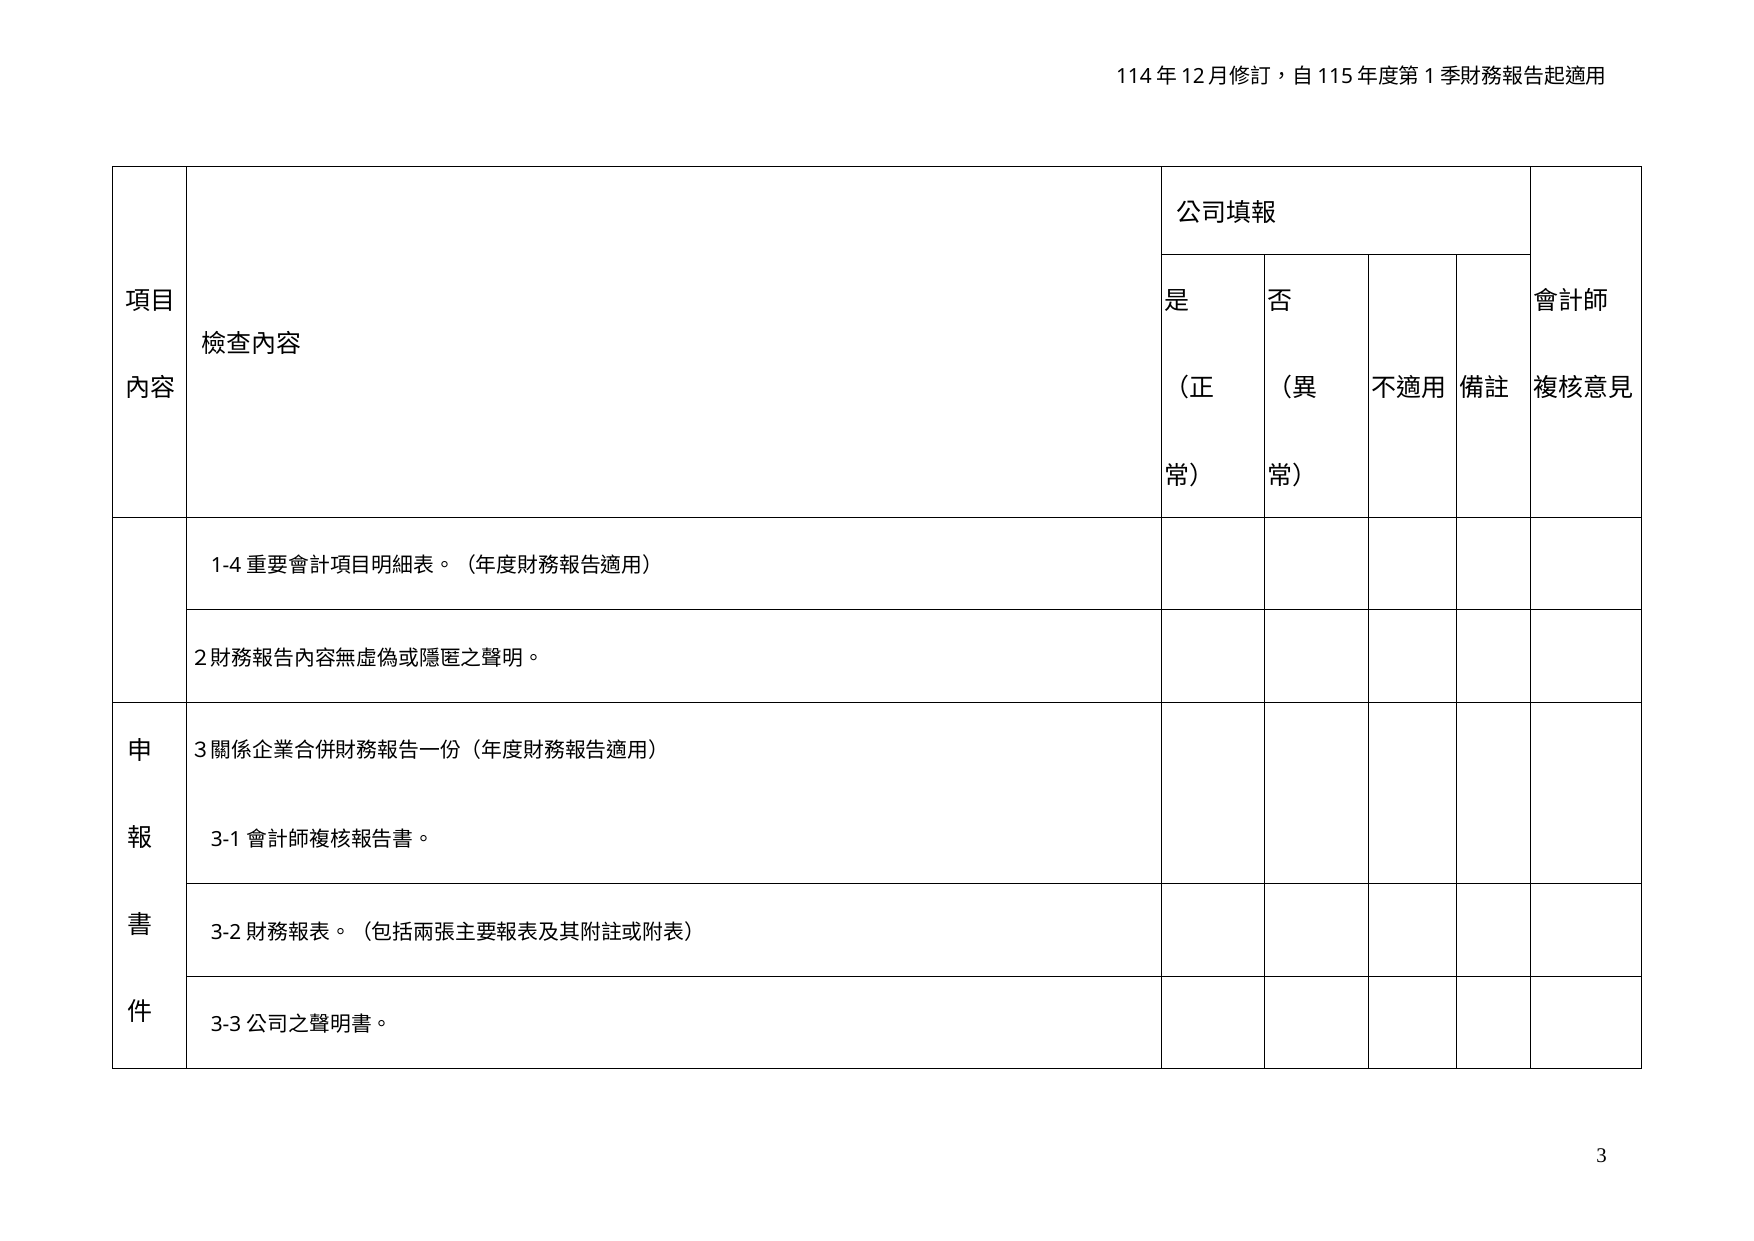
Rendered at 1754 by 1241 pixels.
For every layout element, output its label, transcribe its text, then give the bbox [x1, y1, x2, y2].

table_cell [1265, 703, 1368, 883]
table_cell 1-4 重要會計項目明細表。（年度財務報告適用） [187, 518, 1161, 609]
table_cell [1457, 884, 1530, 976]
table_cell [1531, 703, 1641, 883]
table_cell [1265, 977, 1368, 1068]
table_cell [1265, 610, 1368, 702]
table_cell [1162, 610, 1264, 702]
table_cell 備註 [1457, 255, 1530, 517]
table_cell [1369, 977, 1456, 1068]
table_cell 否 （異常） [1265, 255, 1368, 517]
table_cell [1531, 977, 1641, 1068]
table_cell ３關係企業合併財務報告一份（年度財務報告適用） 3-1 會計師複核報告書。 [187, 703, 1161, 883]
table_cell 申報書件 [113, 703, 186, 1068]
table_cell 3-2 財務報表。（包括兩張主要報表及其附註或附表） [187, 884, 1161, 976]
table_cell [1265, 884, 1368, 976]
table_cell [1162, 977, 1264, 1068]
table_cell [1162, 703, 1264, 883]
table_cell [1369, 703, 1456, 883]
table_cell 不適用 [1369, 255, 1456, 517]
table_header 項目內容 [113, 167, 186, 517]
table_cell 是 （正常） [1162, 255, 1264, 517]
table_cell [1265, 518, 1368, 609]
table_cell [1457, 610, 1530, 702]
table_cell [1457, 518, 1530, 609]
table_header 會計師 複核意見 [1531, 167, 1641, 517]
table_cell [1457, 977, 1530, 1068]
table_header 公司填報 [1162, 167, 1530, 254]
table_cell [1531, 884, 1641, 976]
table_cell ２財務報告內容無虛偽或隱匿之聲明。 [187, 610, 1161, 702]
table_cell [1531, 518, 1641, 609]
table_cell [1162, 518, 1264, 609]
table_cell [1457, 703, 1530, 883]
table_cell [1369, 610, 1456, 702]
table_header 檢查內容 [187, 167, 1161, 517]
table_cell [1369, 518, 1456, 609]
table_cell [1162, 884, 1264, 976]
table_cell [1369, 884, 1456, 976]
table_cell 3-3 公司之聲明書。 [187, 977, 1161, 1068]
table_cell [1531, 610, 1641, 702]
